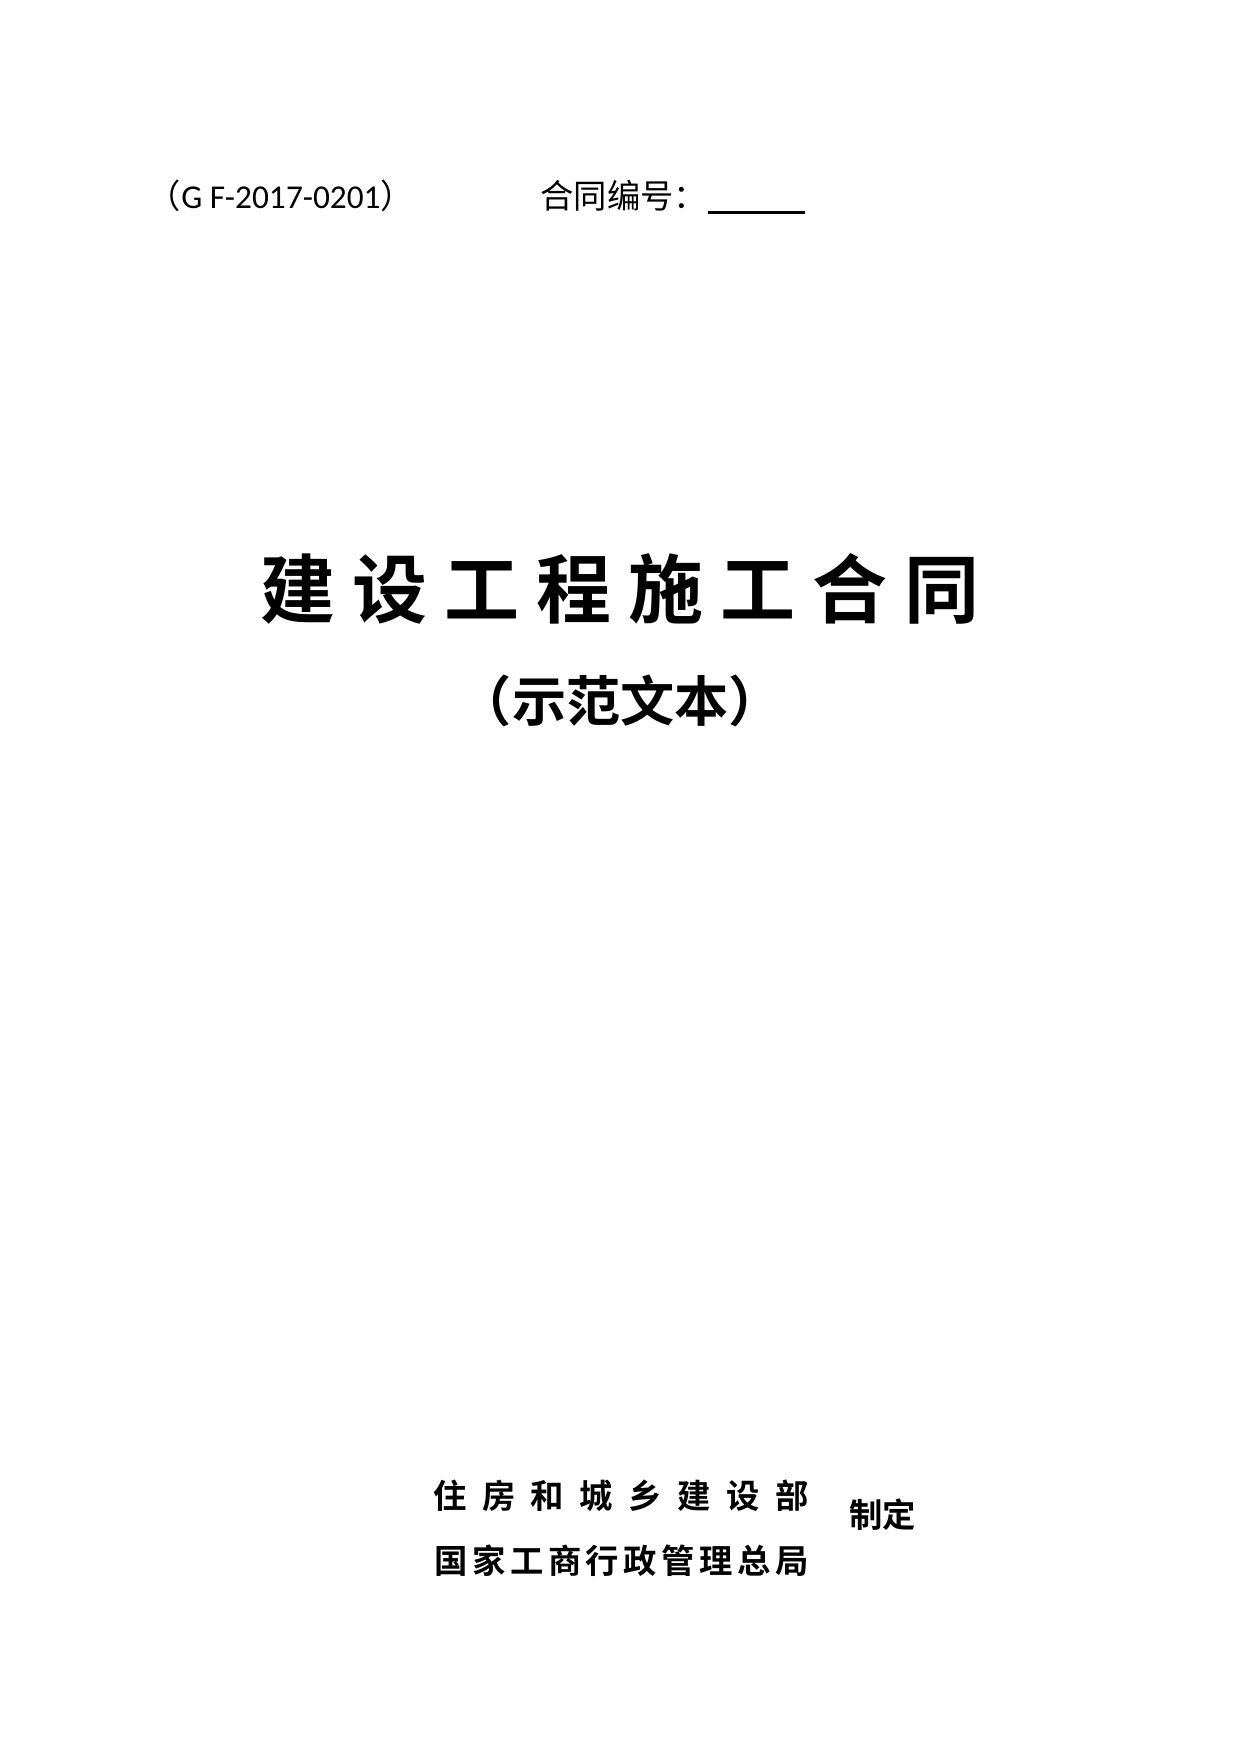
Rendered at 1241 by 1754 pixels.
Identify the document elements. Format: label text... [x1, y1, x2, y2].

text 住房和城乡建设部 [148, 1462, 809, 1527]
text 国家工商行政管理总局 [148, 1527, 809, 1592]
text 建 设 工 程 施 工 合 同 （示范文本） [148, 519, 1093, 747]
text （G F-2017-0201） 合同编号： [148, 162, 1093, 227]
